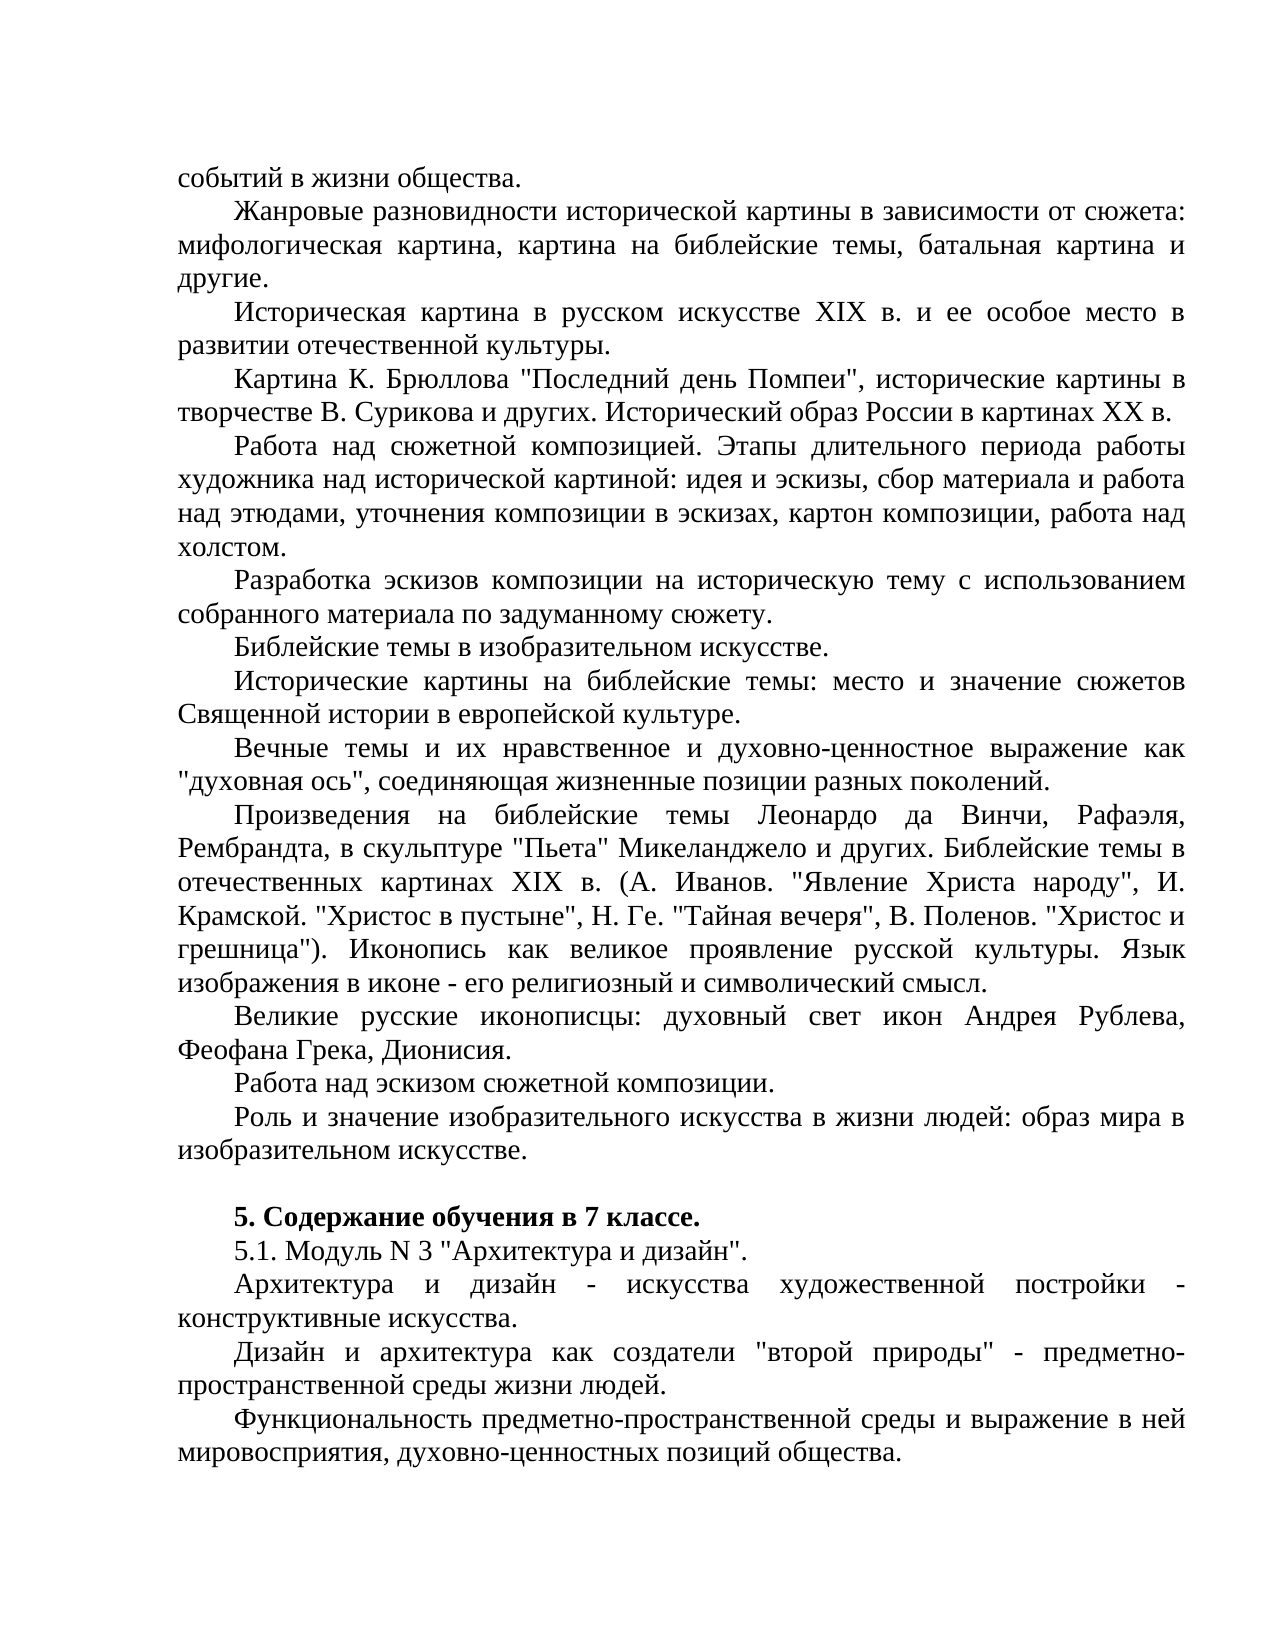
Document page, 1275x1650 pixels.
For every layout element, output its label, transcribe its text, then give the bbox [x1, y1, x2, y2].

text Роль и значение изобразительного искусства в жизни людей: образ мира в изобразительном искусстве. [177, 1099, 1186, 1166]
text Работа над эскизом сюжетной композиции. [177, 1065, 1186, 1099]
text 5. Содержание обучения в 7 классе. [177, 1199, 1186, 1233]
text Исторические картины на библейские темы: место и значение сюжетов Священной истории в европейской культуре. [177, 663, 1186, 730]
text Картина К. Брюллова "Последний день Помпеи", исторические картины в творчестве В. Сурикова и других. Исторический образ России в картинах XX в. [177, 361, 1186, 428]
text 5.1. Модуль N 3 "Архитектура и дизайн". [177, 1233, 1186, 1267]
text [177, 160, 1186, 193]
text Произведения на библейские темы Леонардо да Винчи, Рафаэля, Рембрандта, в скульптуре "Пьета" Микеланджело и других. Библейские темы в отечественных картинах XIX в. (А. Иванов. "Явление Христа народу", И. Крамской. "Христос в пустыне", Н. Ге. "Тайная вечеря", В. Поленов. "Христос и грешница"). Иконопись как великое проявление русской культуры. Язык изображения в иконе - его религиозный и символический смысл. [177, 797, 1186, 998]
text Работа над сюжетной композицией. Этапы длительного периода работы художника над исторической картиной: идея и эскизы, сбор материала и работа над этюдами, уточнения композиции в эскизах, картон композиции, работа над холстом. [177, 428, 1186, 562]
text Разработка эскизов композиции на историческую тему с использованием собранного материала по задуманному сюжету. [177, 562, 1186, 629]
text Дизайн и архитектура как создатели "второй природы" - предметно-пространственной среды жизни людей. [177, 1334, 1186, 1401]
text Функциональность предметно-пространственной среды и выражение в ней мировосприятия, духовно-ценностных позиций общества. [177, 1401, 1186, 1468]
text Библейские темы в изобразительном искусстве. [177, 629, 1186, 663]
text Архитектура и дизайн - искусства художественной постройки - конструктивные искусства. [177, 1267, 1186, 1334]
text Историческая картина в русском искусстве XIX в. и ее особое место в развитии отечественной культуры. [177, 294, 1186, 361]
text Жанровые разновидности исторической картины в зависимости от сюжета: мифологическая картина, картина на библейские темы, батальная картина и другие. [177, 193, 1186, 294]
text Великие русские иконописцы: духовный свет икон Андрея Рублева, Феофана Грека, Дионисия. [177, 998, 1186, 1065]
text Вечные темы и их нравственное и духовно-ценностное выражение как "духовная ось", соединяющая жизненные позиции разных поколений. [177, 730, 1186, 797]
